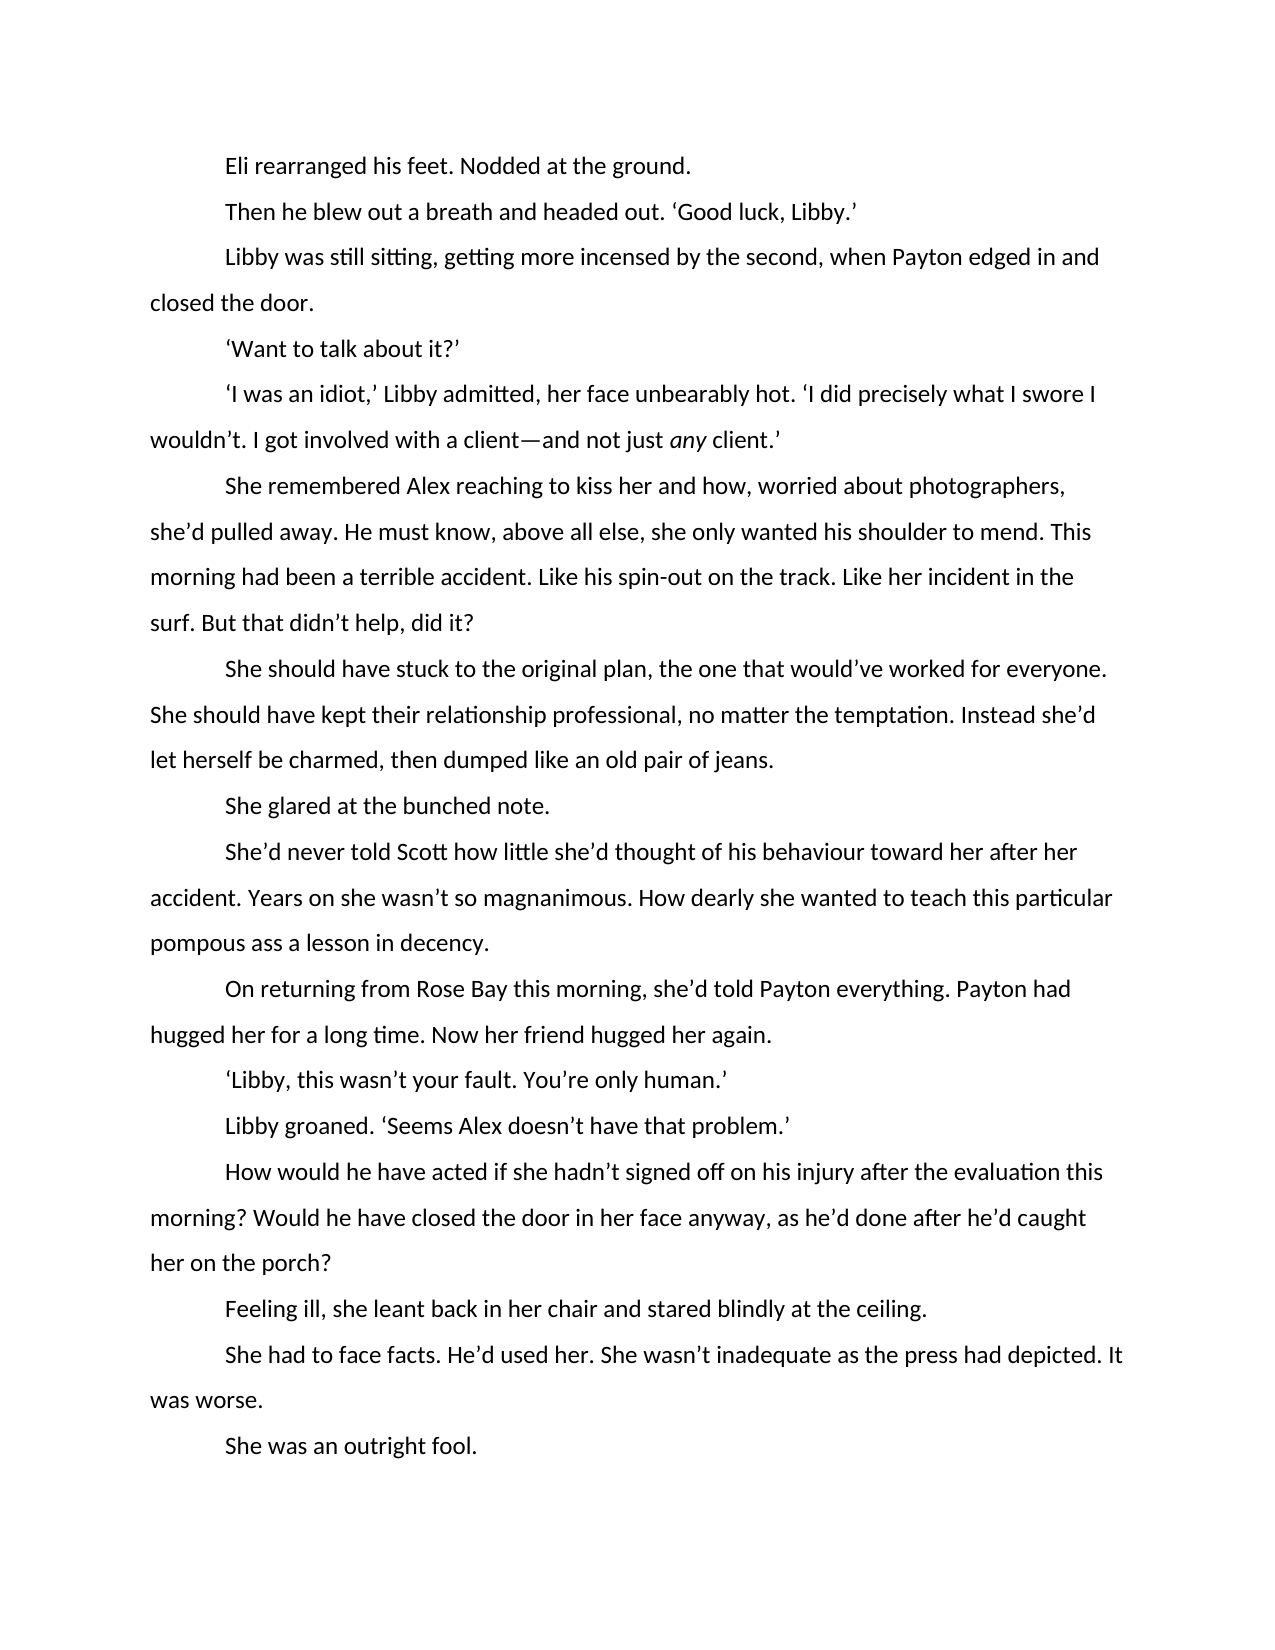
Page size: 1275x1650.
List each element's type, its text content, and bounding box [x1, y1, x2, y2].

text Libby was still sitting, getting more incensed by the second, when Payton edged in and closed the door. [150, 241, 1125, 318]
text Then he blew out a breath and headed out. ‘Good luck, Libby.’ [150, 196, 1125, 226]
text She glared at the bunched note. [150, 790, 1125, 821]
text Eli rearranged his feet. Nodded at the ground. [150, 150, 1125, 181]
text ‘Want to talk about it?’ [150, 333, 1125, 363]
text She had to face facts. He’d used her. She wasn’t inadequate as the press had depicted. It was worse. [150, 1339, 1125, 1415]
text ‘I was an idiot,’ Libby admitted, her face unbearably hot. ‘I did precisely what I swore I wouldn’t. I got involved with a client—and not just any client.’ [150, 379, 1125, 455]
text She remembered Alex reaching to kiss her and how, worried about photographers, she’d pulled away. He must know, above all else, she only wanted his shoulder to mend. This morning had been a terrible accident. Like his spin-out on the track. Like her incident in the surf. But that didn’t help, did it? [150, 470, 1125, 638]
text Libby groaned. ‘Seems Alex doesn’t have that problem.’ [150, 1110, 1125, 1141]
text She was an outright fool. [150, 1430, 1125, 1461]
text She’d never told Scott how little she’d thought of his behaviour toward her after her accident. Years on she wasn’t so magnanimous. How dearly she wanted to teach this particular pompous ass a lesson in decency. [150, 836, 1125, 958]
text How would he have acted if she hadn’t signed off on his injury after the evaluation this morning? Would he have closed the door in her face anyway, as he’d done after he’d caught her on the porch? [150, 1156, 1125, 1278]
text On returning from Rose Bay this morning, she’d told Payton everything. Payton had hugged her for a long time. Now her friend hugged her again. [150, 973, 1125, 1049]
text ‘Libby, this wasn’t your fault. You’re only human.’ [150, 1064, 1125, 1095]
text She should have stuck to the original plan, the one that would’ve worked for everyone. She should have kept their relationship professional, no matter the temptation. Instead she’d let herself be charmed, then dumped like an old pair of jeans. [150, 653, 1125, 775]
text Feeling ill, she leant back in her chair and stared blindly at the ceiling. [150, 1293, 1125, 1324]
